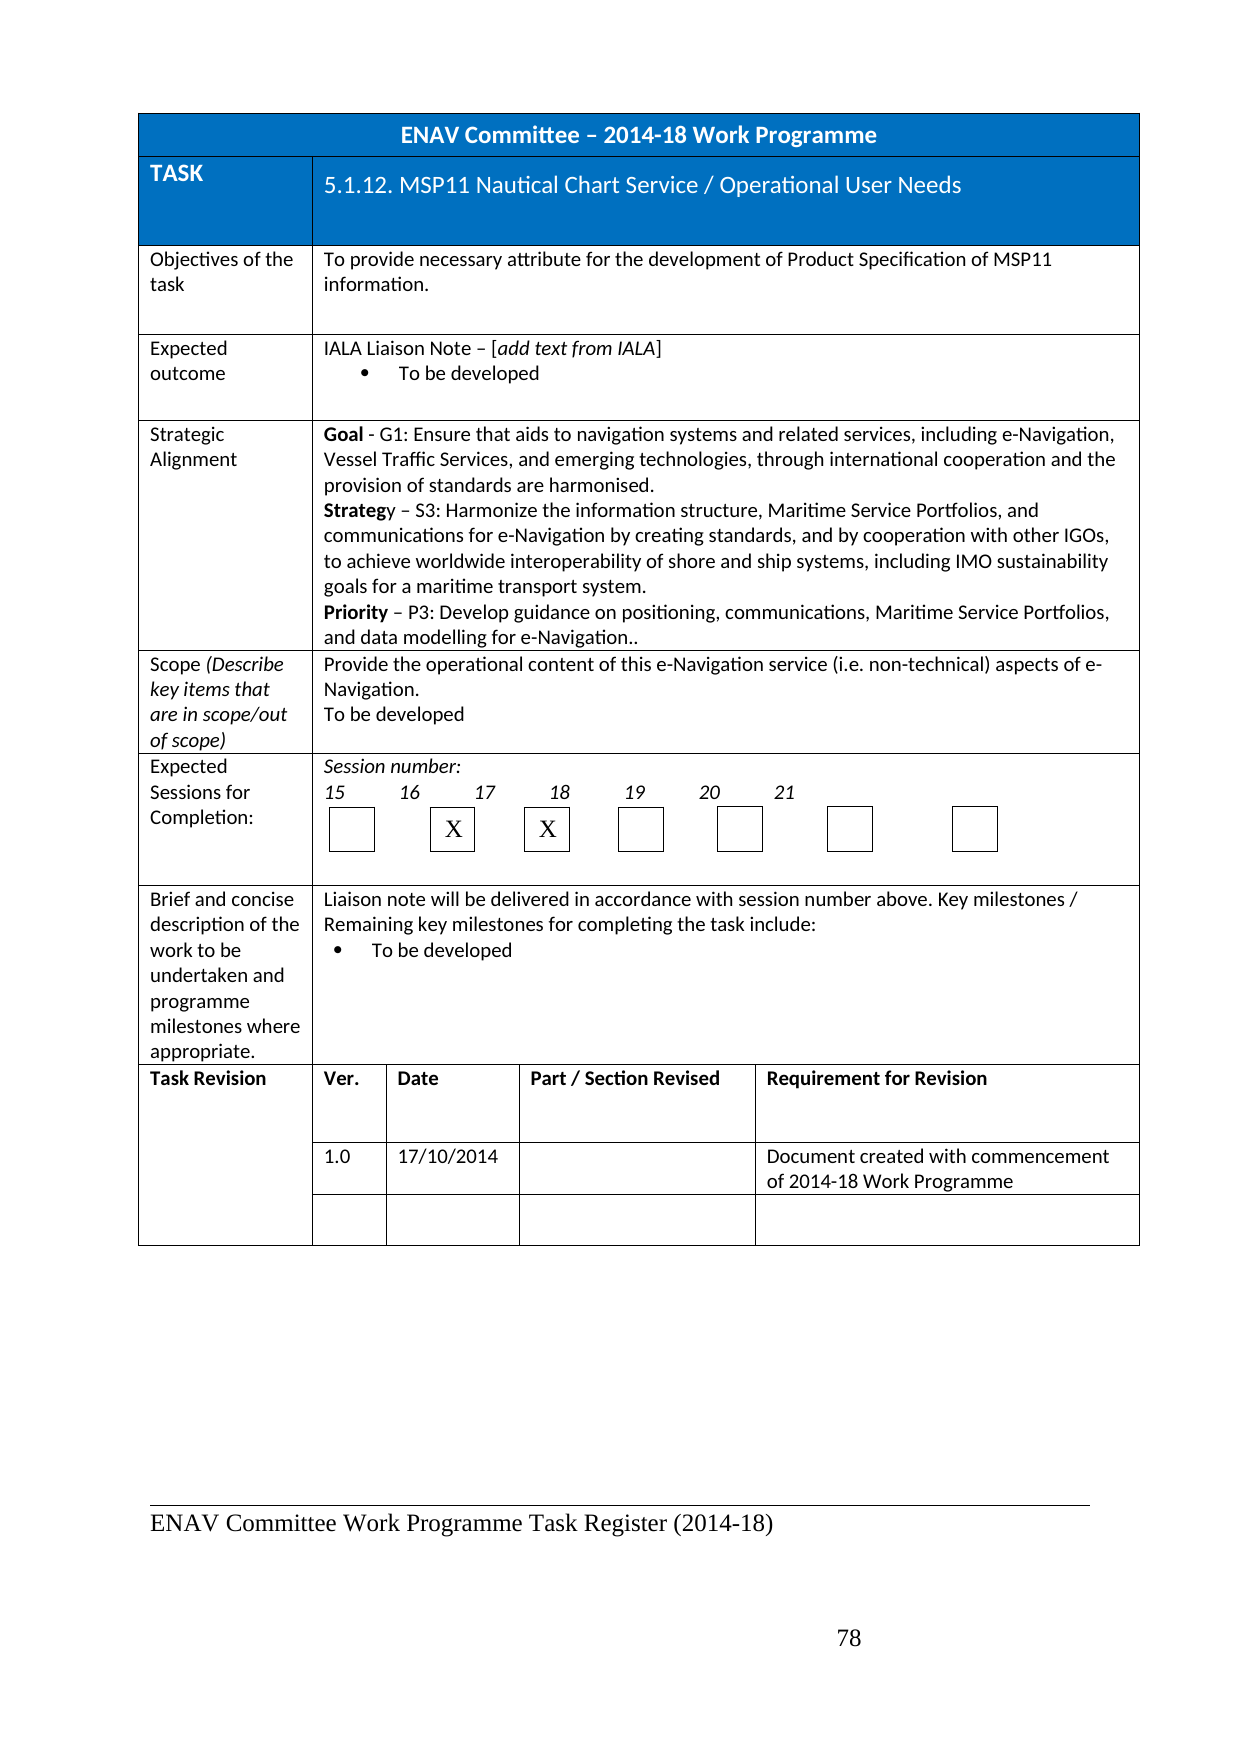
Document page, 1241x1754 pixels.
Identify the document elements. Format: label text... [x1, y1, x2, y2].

table_cell 17/10/2014 [387, 1143, 519, 1194]
table_cell 5.1.12. MSP11 Nautical Chart Service / Operational User Needs [313, 157, 1139, 245]
table_cell Strategic Alignment [139, 421, 312, 650]
table_cell Session number: 15 16 17 18 19 20 21 [313, 754, 1139, 885]
table_cell Part / Section Revised [520, 1065, 755, 1142]
table_cell [756, 1195, 1139, 1244]
table_cell Date [387, 1065, 519, 1142]
table_cell Goal - G1: Ensure that aids to navigation systems and related services, including e-Navigation, Vessel Traffic Services, and emerging technologies, through international cooperation and the provision of standards are harmonised. Strategy – S3: Harmonize the information structure, Maritime Service Portfolios, and communications for e-Navigation by creating standards, and by cooperation with other IGOs, to achieve worldwide interoperability of shore and ship systems, including IMO sustainability goals for a maritime transport system. Priority – P3: Develop guidance on positioning, communications, Maritime Service Portfolios, and data modelling for e-Navigation.. [313, 421, 1139, 650]
table_cell Liaison note will be delivered in accordance with session number above. Key milestones / Remaining key milestones for completing the task include: To be developed [313, 886, 1139, 1064]
table_cell [520, 1195, 755, 1244]
table_cell Brief and concise description of the work to be undertaken and programme milestones where appropriate. [139, 886, 312, 1064]
table_cell [313, 1195, 386, 1244]
table_cell [387, 1195, 519, 1244]
table_cell 1.0 [313, 1143, 386, 1194]
table_cell TASK [139, 157, 312, 245]
table_cell To provide necessary attribute for the development of Product Specification of MSP11 information. [313, 246, 1139, 334]
table_cell Objectives of the task [139, 246, 312, 334]
table_cell Task Revision [139, 1065, 312, 1244]
table_header ENAV Committee – 2014-18 Work Programme [139, 114, 1139, 156]
table_cell [520, 1143, 755, 1194]
table_cell Scope (Describe key items that are in scope/out of scope) [139, 651, 312, 752]
table_cell Document created with commencement of 2014-18 Work Programme [756, 1143, 1139, 1194]
table_cell Ver. [313, 1065, 386, 1142]
table_cell Provide the operational content of this e-Navigation service (i.e. non-technical) aspects of e-Navigation. To be developed [313, 651, 1139, 752]
table_cell IALA Liaison Note – [add text from IALA] To be developed [313, 335, 1139, 420]
table_cell Requirement for Revision [756, 1065, 1139, 1142]
table_cell Expected outcome [139, 335, 312, 420]
table_cell Expected Sessions for Completion: [139, 754, 312, 885]
